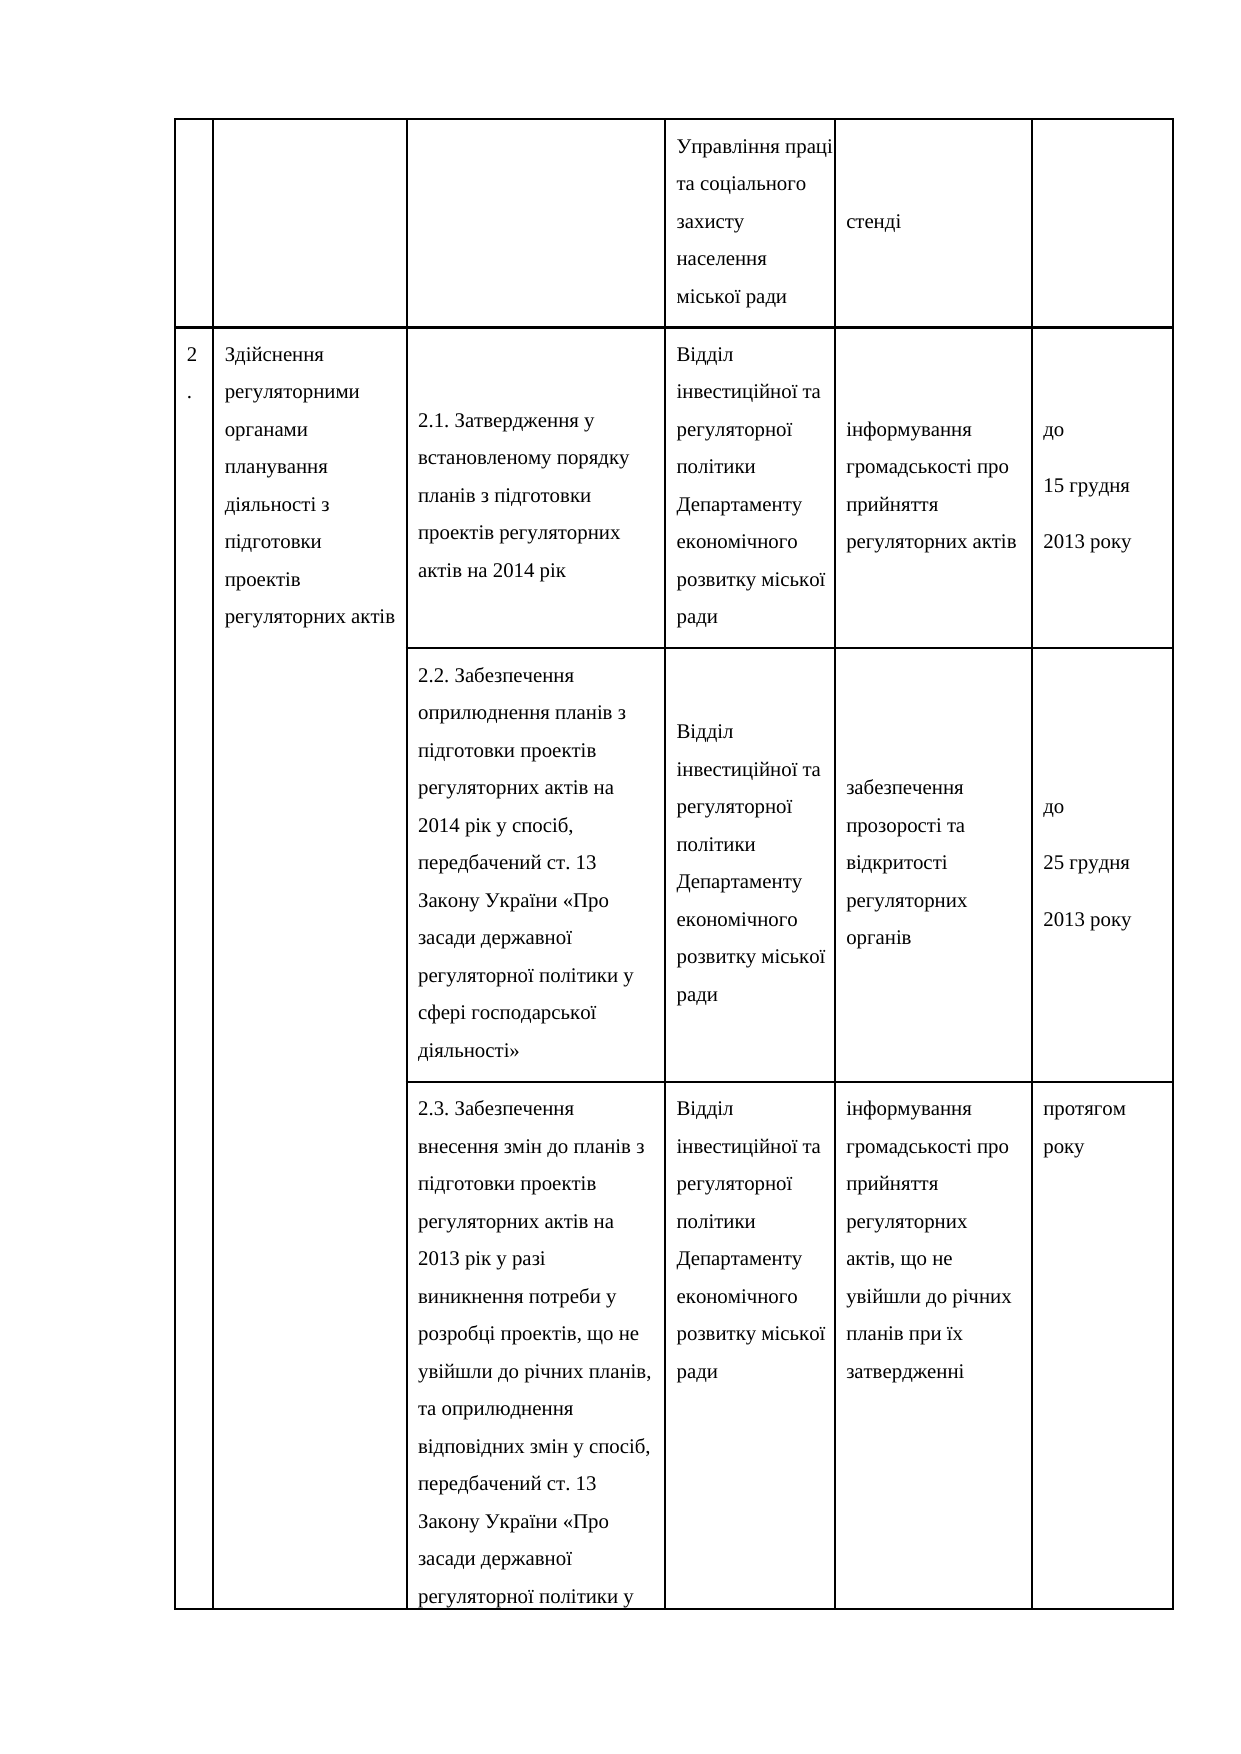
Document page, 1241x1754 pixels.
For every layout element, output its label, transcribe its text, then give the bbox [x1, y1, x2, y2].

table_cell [836, 120, 1031, 326]
table_cell інформування громадськості про прийняття регуляторних актів [836, 329, 1031, 647]
table_cell Відділ інвестиційної та регуляторної політики Департаменту економічного розвитку міської ради [666, 649, 834, 1081]
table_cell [666, 1083, 834, 1608]
table_cell до 15 грудня 2013 року [1033, 329, 1172, 647]
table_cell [408, 120, 664, 326]
table_cell до 25 грудня 2013 року [1033, 649, 1172, 1081]
table_cell протягом року [1033, 1083, 1172, 1608]
table_cell Здійснення регуляторними органами планування діяльності з підготовки проектів регуляторних актів [214, 329, 406, 1608]
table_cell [408, 1083, 664, 1608]
table_cell 2.1. Затвердження у встановленому порядку планів з підготовки проектів регуляторних актів на 2014 рік [408, 329, 664, 647]
table_cell 2.2. Забезпечення оприлюднення планів з підготовки проектів регуляторних актів на 2014 рік у спосіб, передбачений ст. 13 Закону України «Про засади державної регуляторної політики у сфері господарської діяльності» [408, 649, 664, 1081]
table_cell Відділ інвестиційної та регуляторної політики Департаменту економічного розвитку міської ради [666, 329, 834, 647]
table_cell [666, 120, 834, 326]
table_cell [1033, 120, 1172, 326]
table_cell 2. [176, 329, 212, 1608]
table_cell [836, 1083, 1031, 1608]
table_cell забезпечення прозорості та відкритості регуляторних органів [836, 649, 1031, 1081]
